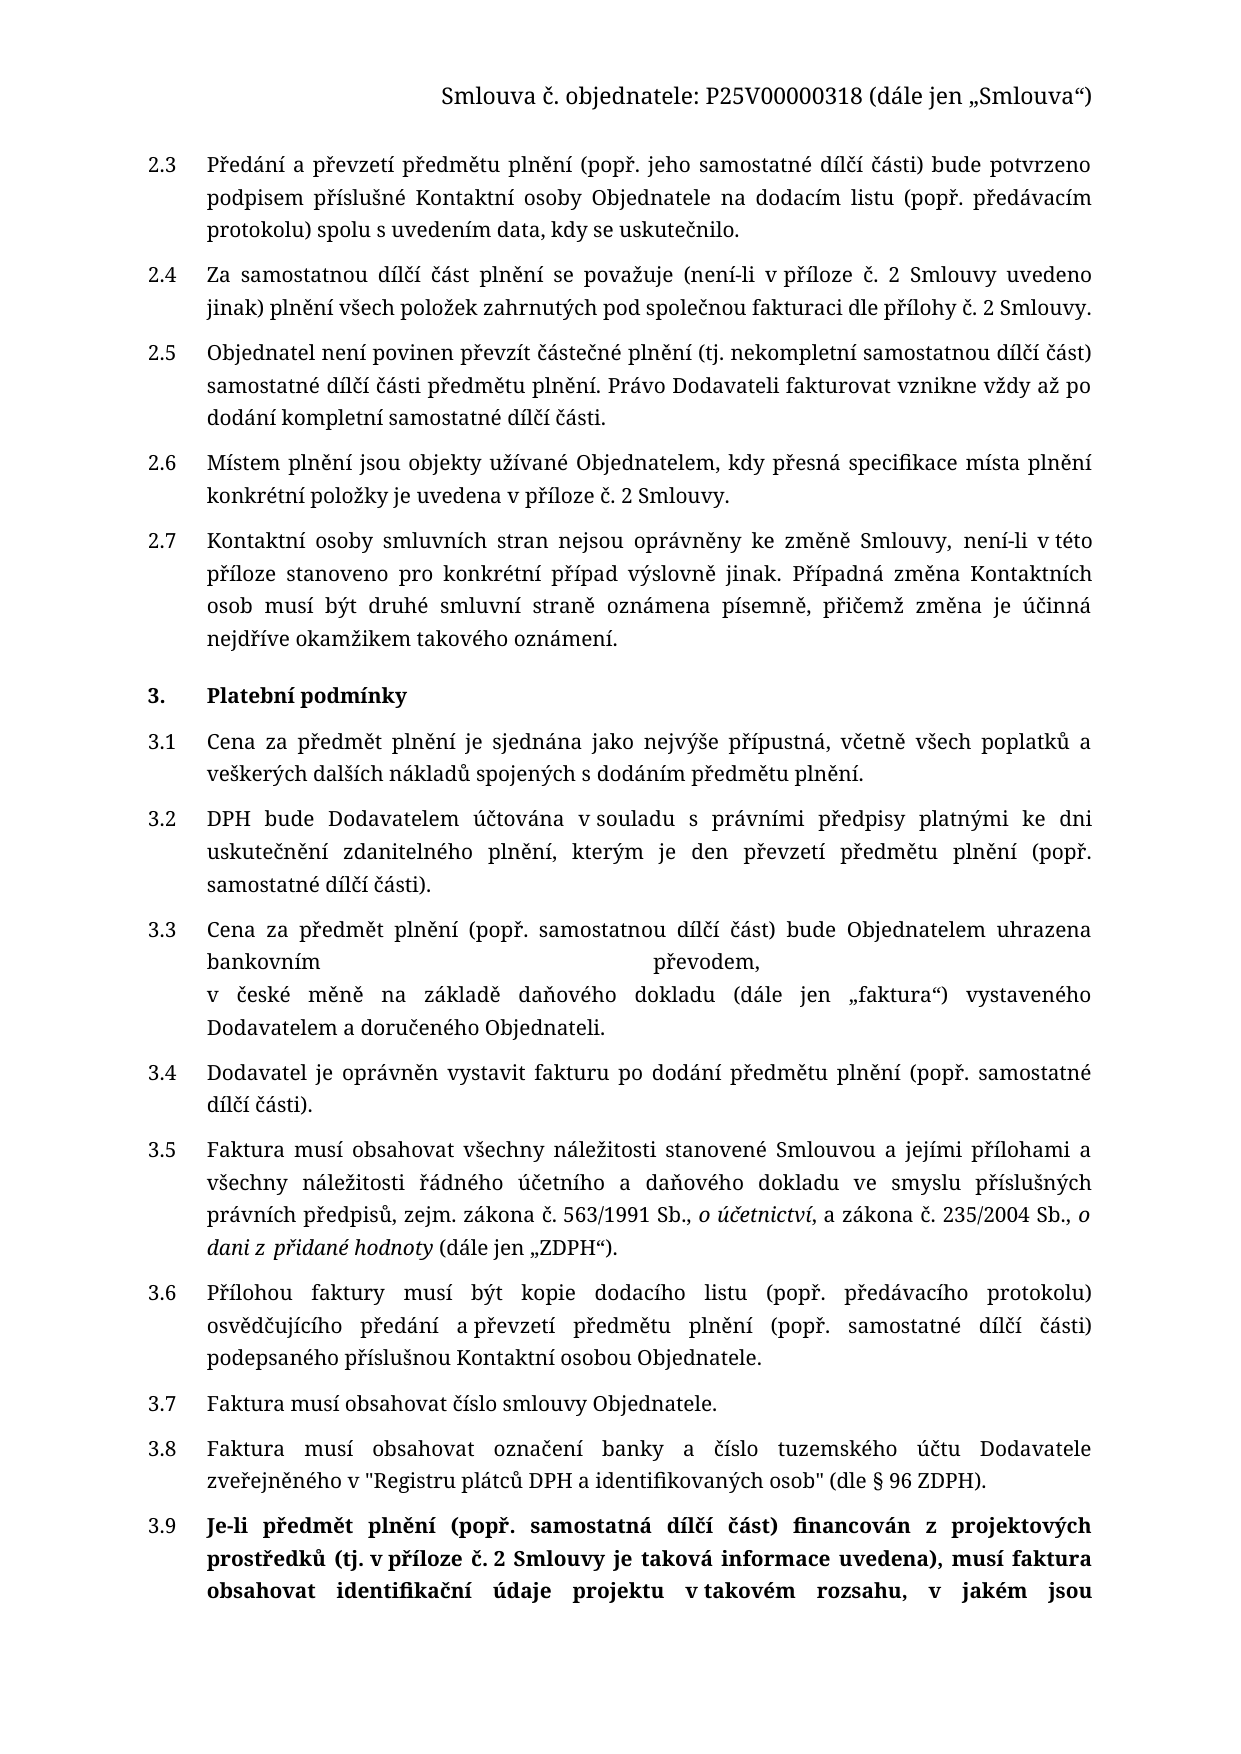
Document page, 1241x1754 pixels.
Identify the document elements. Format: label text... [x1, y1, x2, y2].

list Platební podmínky [148, 682, 1093, 710]
list Faktura musí obsahovat číslo smlouvy Objednatele. [148, 1389, 1093, 1417]
list Faktura musí obsahovat všechny náležitosti stanovené Smlouvou a jejími přílohami a všechny náležitosti řádného účetního a daňového dokladu ve smyslu příslušných právních předpisů, zejm. zákona č. 563/1991 Sb., o účetnictví, a zákona č. 235/2004 Sb., o dani z přidané hodnoty (dále jen „ZDPH“). [148, 1135, 1093, 1262]
list Předání a převzetí předmětu plnění (popř. jeho samostatné dílčí části) bude potvrzeno podpisem příslušné Kontaktní osoby Objednatele na dodacím listu (popř. předávacím protokolu) spolu s uvedením data, kdy se uskutečnilo. [148, 150, 1093, 244]
list Místem plnění jsou objekty užívané Objednatelem, kdy přesná specifikace místa plnění konkrétní položky je uvedena v příloze č. 2 Smlouvy. [148, 448, 1093, 509]
list Za samostatnou dílčí část plnění se považuje (není-li v příloze č. 2 Smlouvy uvedeno jinak) plnění všech položek zahrnutých pod společnou fakturaci dle přílohy č. 2 Smlouvy. [148, 261, 1093, 322]
list Cena za předmět plnění je sjednána jako nejvýše přípustná, včetně všech poplatků a veškerých dalších nákladů spojených s dodáním předmětu plnění. [148, 727, 1093, 788]
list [148, 1511, 1093, 1605]
list Faktura musí obsahovat označení banky a číslo tuzemského účtu Dodavatele zveřejněného v "Registru plátců DPH a identifikovaných osob" (dle § 96 ZDPH). [148, 1434, 1093, 1495]
list Kontaktní osoby smluvních stran nejsou oprávněny ke změně Smlouvy, není-li v této příloze stanoveno pro konkrétní případ výslovně jinak. Případná změna Kontaktních osob musí být druhé smluvní straně oznámena písemně, přičemž změna je účinná nejdříve okamžikem takového oznámení. [148, 526, 1093, 652]
list Přílohou faktury musí být kopie dodacího listu (popř. předávacího protokolu) osvědčujícího předání a převzetí předmětu plnění (popř. samostatné dílčí části) podepsaného příslušnou Kontaktní osobou Objednatele. [148, 1278, 1093, 1372]
list DPH bude Dodavatelem účtována v souladu s právními předpisy platnými ke dni uskutečnění zdanitelného plnění, kterým je den převzetí předmětu plnění (popř. samostatné dílčí části). [148, 804, 1093, 898]
list Objednatel není povinen převzít částečné plnění (tj. nekompletní samostatnou dílčí část) samostatné dílčí části předmětu plnění. Právo Dodavateli fakturovat vznikne vždy až po dodání kompletní samostatné dílčí části. [148, 338, 1093, 432]
list Dodavatel je oprávněn vystavit fakturu po dodání předmětu plnění (popř. samostatné dílčí části). [148, 1058, 1093, 1119]
list Cena za předmět plnění (popř. samostatnou dílčí část) bude Objednatelem uhrazena bankovním převodem, v české měně na základě daňového dokladu (dále jen „faktura“) vystaveného Dodavatelem a doručeného Objednateli. [148, 915, 1093, 1041]
